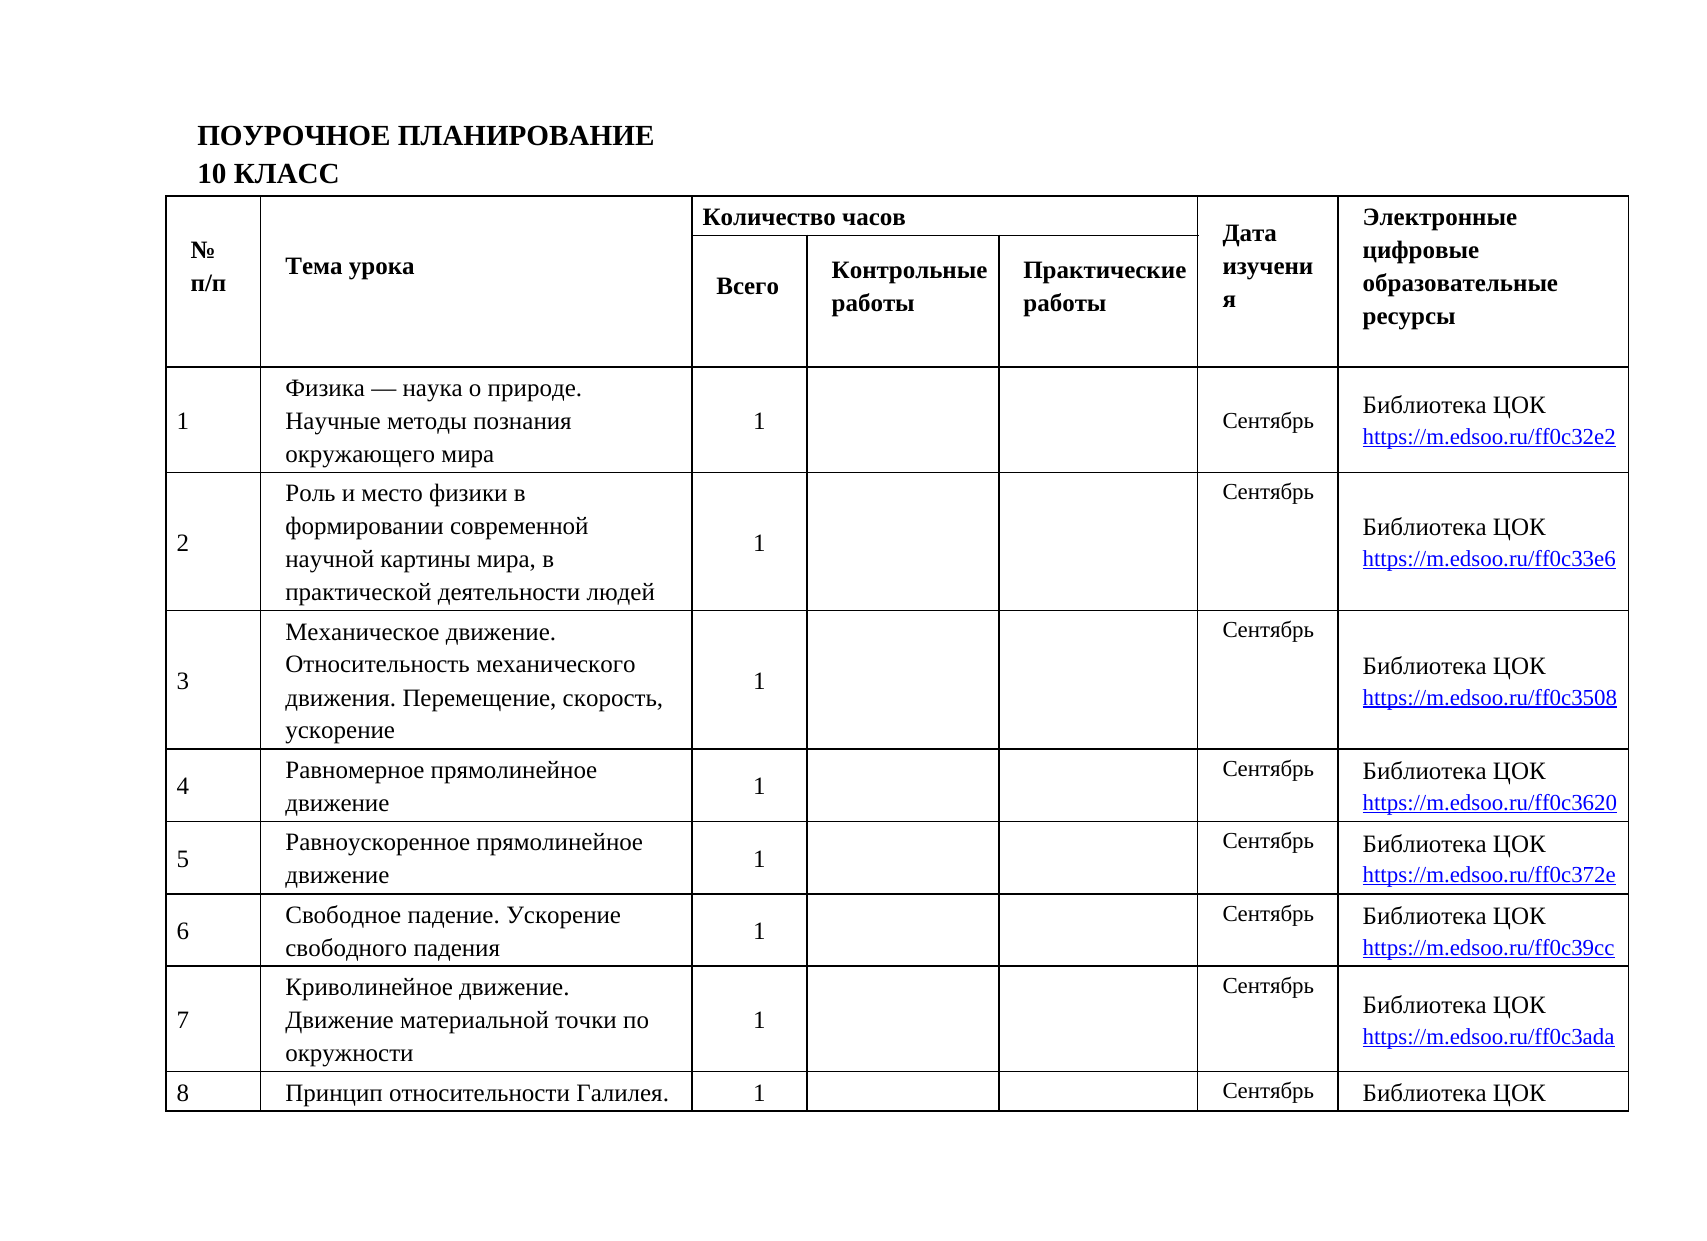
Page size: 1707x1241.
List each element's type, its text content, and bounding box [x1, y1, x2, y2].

table_cell 1 [693, 1072, 806, 1110]
table_cell [1000, 1072, 1197, 1110]
table_cell [808, 750, 998, 821]
table_cell Библиотека ЦОК https://m.edsoo.ru/ff0c372e [1339, 822, 1628, 893]
table_cell Свободное падение. Ускорение свободного падения [261, 895, 691, 965]
table_cell 1 [167, 368, 260, 471]
table_cell Контрольные работы [808, 236, 998, 366]
table_cell [1000, 895, 1197, 965]
table_cell Сентябрь [1198, 368, 1337, 471]
table_cell 1 [693, 750, 806, 821]
table_header № п/п [167, 197, 260, 366]
table_cell 1 [693, 895, 806, 965]
table_cell [1000, 473, 1197, 610]
table_cell 1 [693, 473, 806, 610]
table_cell 1 [693, 822, 806, 893]
table_cell 1 [693, 611, 806, 748]
table_cell Роль и место физики в формировании современной научной картины мира, в практической деятельности людей [261, 473, 691, 610]
table_cell 5 [167, 822, 260, 893]
table_cell [808, 1072, 998, 1110]
table_cell Механическое движение. Относительность механического движения. Перемещение, скорость, ускорение [261, 611, 691, 748]
table_cell 1 [693, 967, 806, 1071]
table_cell Библиотека ЦОК https://m.edsoo.ru/ff0c39cc [1339, 895, 1628, 965]
table_cell Библиотека ЦОК https://m.edsoo.ru/ff0c3508 [1339, 611, 1628, 748]
table_cell [1000, 611, 1197, 748]
text ПОУРОЧНОЕ ПЛАНИРОВАНИЕ [190, 118, 1618, 152]
table_cell Сентябрь [1198, 750, 1337, 821]
table_cell 7 [167, 967, 260, 1071]
table_cell 4 [167, 750, 260, 821]
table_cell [1339, 1072, 1628, 1110]
table_cell 8 [167, 1072, 260, 1110]
table_cell Всего [693, 236, 806, 366]
table_cell [808, 473, 998, 610]
table_cell [1000, 967, 1197, 1071]
table_header Дата изучения [1198, 197, 1337, 366]
table_cell Равноускоренное прямолинейное движение [261, 822, 691, 893]
table_cell [1000, 368, 1197, 471]
table_cell [1000, 822, 1197, 893]
table_cell Библиотека ЦОК https://m.edsoo.ru/ff0c32e2 [1339, 368, 1628, 471]
table_cell Библиотека ЦОК https://m.edsoo.ru/ff0c3620 [1339, 750, 1628, 821]
table_cell [808, 368, 998, 471]
table_header Тема урока [261, 197, 691, 366]
table_cell [1000, 750, 1197, 821]
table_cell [261, 1072, 691, 1110]
table_cell 3 [167, 611, 260, 748]
table_cell Библиотека ЦОК https://m.edsoo.ru/ff0c33e6 [1339, 473, 1628, 610]
table_cell Равномерное прямолинейное движение [261, 750, 691, 821]
table_cell 1 [693, 368, 806, 471]
table_cell Сентябрь [1198, 895, 1337, 965]
table_cell 6 [167, 895, 260, 965]
table_cell [808, 611, 998, 748]
table_cell Сентябрь [1198, 1072, 1337, 1110]
text 10 КЛАСС [190, 157, 1618, 190]
table_cell Физика — наука о природе. Научные методы познания окружающего мира [261, 368, 691, 471]
table_header Количество часов [693, 197, 1197, 234]
table_cell Сентябрь [1198, 473, 1337, 610]
table_cell Криволинейное движение. Движение материальной точки по окружности [261, 967, 691, 1071]
table_cell [808, 967, 998, 1071]
table_cell Сентябрь [1198, 822, 1337, 893]
table_cell Сентябрь [1198, 611, 1337, 748]
table_header Электронные цифровые образовательные ресурсы [1339, 197, 1628, 366]
table_cell 2 [167, 473, 260, 610]
table_cell [808, 895, 998, 965]
table_cell [808, 822, 998, 893]
table_cell Практические работы [1000, 236, 1197, 366]
table_cell Библиотека ЦОК https://m.edsoo.ru/ff0c3ada [1339, 967, 1628, 1071]
table_cell Сентябрь [1198, 967, 1337, 1071]
